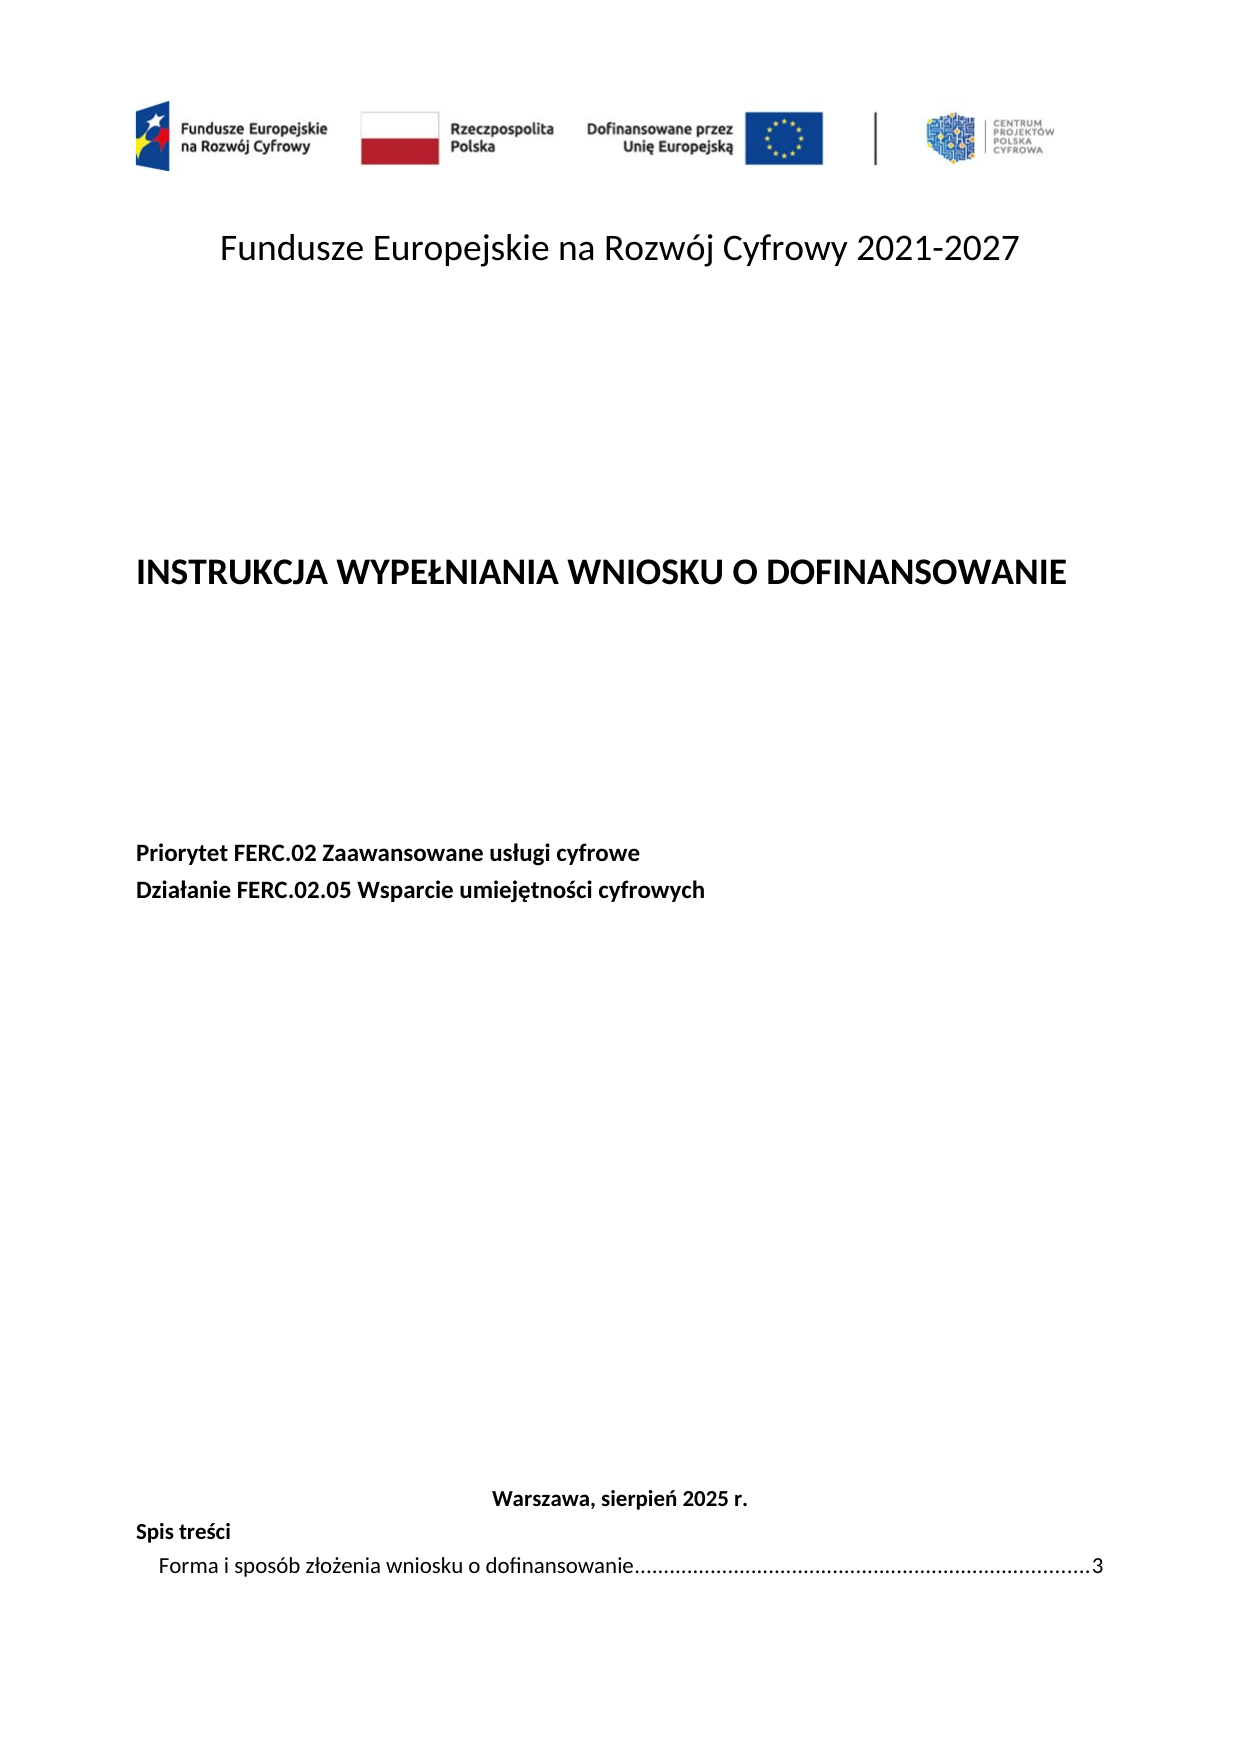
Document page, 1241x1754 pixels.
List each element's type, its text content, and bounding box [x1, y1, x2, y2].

text Fundusze Europejskie na Rozwój Cyfrowy 2021-2027 [136, 224, 1104, 270]
text Priorytet FERC.02 Zaawansowane usługi cyfrowe [136, 837, 1104, 868]
text Działanie FERC.02.05 Wsparcie umiejętności cyfrowych [136, 874, 1104, 904]
text INSTRUKCJA WYPEŁNIANIA WNIOSKU O DOFINANSOWANIE [136, 548, 1104, 593]
text Warszawa, sierpień 2025 r. [136, 1484, 1104, 1512]
picture [135, 101, 1054, 171]
